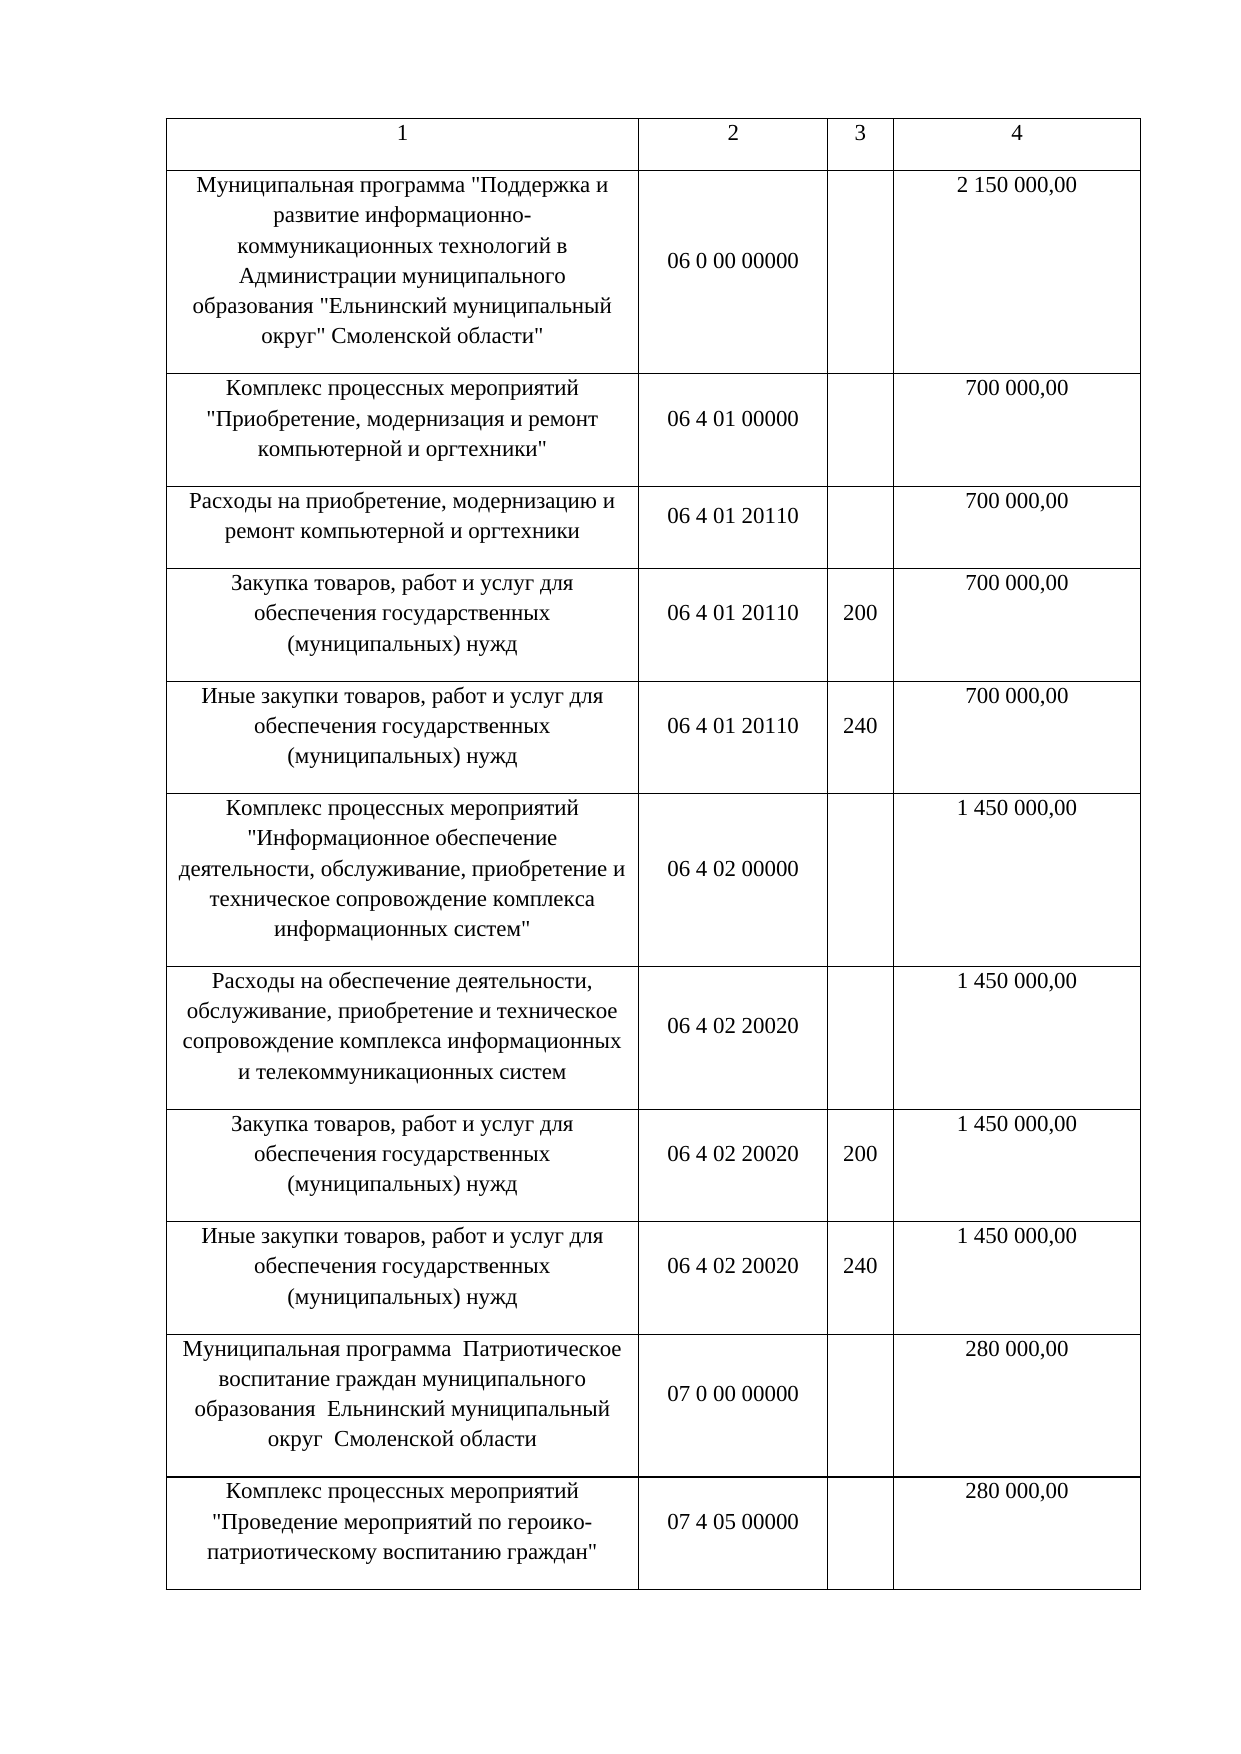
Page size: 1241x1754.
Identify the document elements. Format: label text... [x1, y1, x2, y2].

table_cell 06 4 02 20020 [639, 967, 827, 1109]
table_cell Закупка товаров, работ и услуг для обеспечения государственных (муниципальных) нужд [167, 569, 638, 681]
table_cell [828, 171, 893, 373]
table_cell 1 450 000,00 [894, 1222, 1140, 1334]
table_cell 06 4 01 20110 [639, 487, 827, 568]
table_cell Комплекс процессных мероприятий "Приобретение, модернизация и ремонт компьютерной и оргтехники" [167, 374, 638, 486]
table_cell 06 4 01 20110 [639, 682, 827, 793]
table_cell Иные закупки товаров, работ и услуг для обеспечения государственных (муниципальных) нужд [167, 682, 638, 793]
table_cell 1 450 000,00 [894, 1110, 1140, 1221]
table_cell Расходы на обеспечение деятельности, обслуживание, приобретение и техническое сопровождение комплекса информационных и телекоммуникационных систем [167, 967, 638, 1109]
table_cell 700 000,00 [894, 487, 1140, 568]
table_cell 06 4 02 00000 [639, 794, 827, 966]
table_cell 06 4 02 20020 [639, 1110, 827, 1221]
table_cell [828, 967, 893, 1109]
table_cell 280 000,00 [894, 1335, 1140, 1476]
table_cell Комплекс процессных мероприятий "Проведение мероприятий по героико-патриотическому воспитанию граждан" [167, 1478, 638, 1589]
table_cell Муниципальная программа Патриотическое воспитание граждан муниципального образования Ельнинский муниципальный округ Смоленской области [167, 1335, 638, 1476]
table_header 3 [828, 119, 893, 170]
table_cell Комплекс процессных мероприятий "Информационное обеспечение деятельности, обслуживание, приобретение и техническое сопровождение комплекса информационных систем" [167, 794, 638, 966]
table_cell Расходы на приобретение, модернизацию и ремонт компьютерной и оргтехники [167, 487, 638, 568]
table_cell 06 4 02 20020 [639, 1222, 827, 1334]
table_cell [828, 1478, 893, 1589]
table_cell 700 000,00 [894, 569, 1140, 681]
table_cell Закупка товаров, работ и услуг для обеспечения государственных (муниципальных) нужд [167, 1110, 638, 1221]
table_cell 240 [828, 682, 893, 793]
table_cell 2 150 000,00 [894, 171, 1140, 373]
table_cell Иные закупки товаров, работ и услуг для обеспечения государственных (муниципальных) нужд [167, 1222, 638, 1334]
table_cell 700 000,00 [894, 682, 1140, 793]
table_cell 06 4 01 20110 [639, 569, 827, 681]
table_cell [828, 487, 893, 568]
table_cell Муниципальная программа "Поддержка и развитие информационно-коммуникационных технологий в Администрации муниципального образования "Ельнинский муниципальный округ" Смоленской области" [167, 171, 638, 373]
table_cell 07 4 05 00000 [639, 1478, 827, 1589]
table_header 1 [167, 119, 638, 170]
table_cell 700 000,00 [894, 374, 1140, 486]
table_cell 06 0 00 00000 [639, 171, 827, 373]
table_header 4 [894, 119, 1140, 170]
table_cell 1 450 000,00 [894, 794, 1140, 966]
table_header 2 [639, 119, 827, 170]
table_cell 200 [828, 569, 893, 681]
table_cell [828, 794, 893, 966]
table_cell 1 450 000,00 [894, 967, 1140, 1109]
table_cell 06 4 01 00000 [639, 374, 827, 486]
table_cell 07 0 00 00000 [639, 1335, 827, 1476]
table_cell 200 [828, 1110, 893, 1221]
table_cell [828, 1335, 893, 1476]
table_cell 280 000,00 [894, 1478, 1140, 1589]
table_cell 240 [828, 1222, 893, 1334]
table_cell [828, 374, 893, 486]
